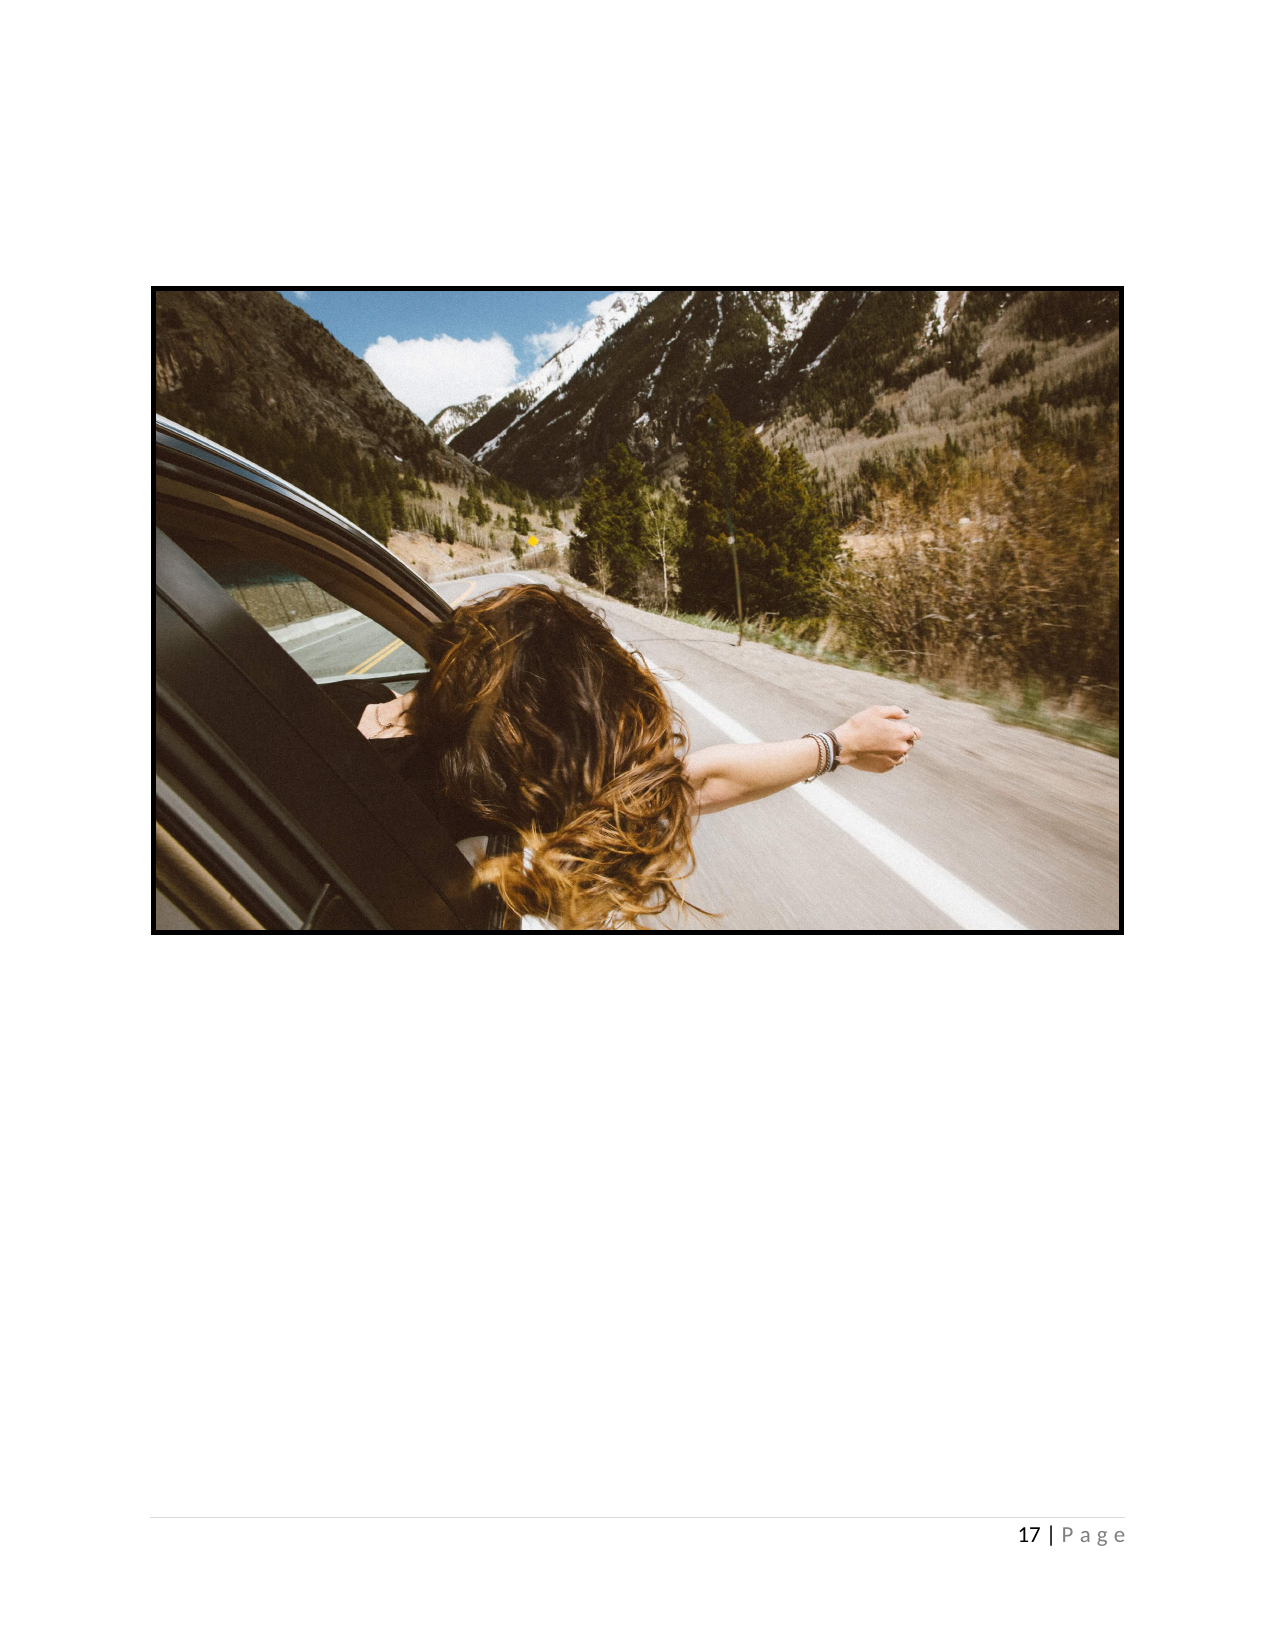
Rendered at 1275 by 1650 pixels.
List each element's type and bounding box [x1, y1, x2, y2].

picture [156, 291, 1119, 930]
